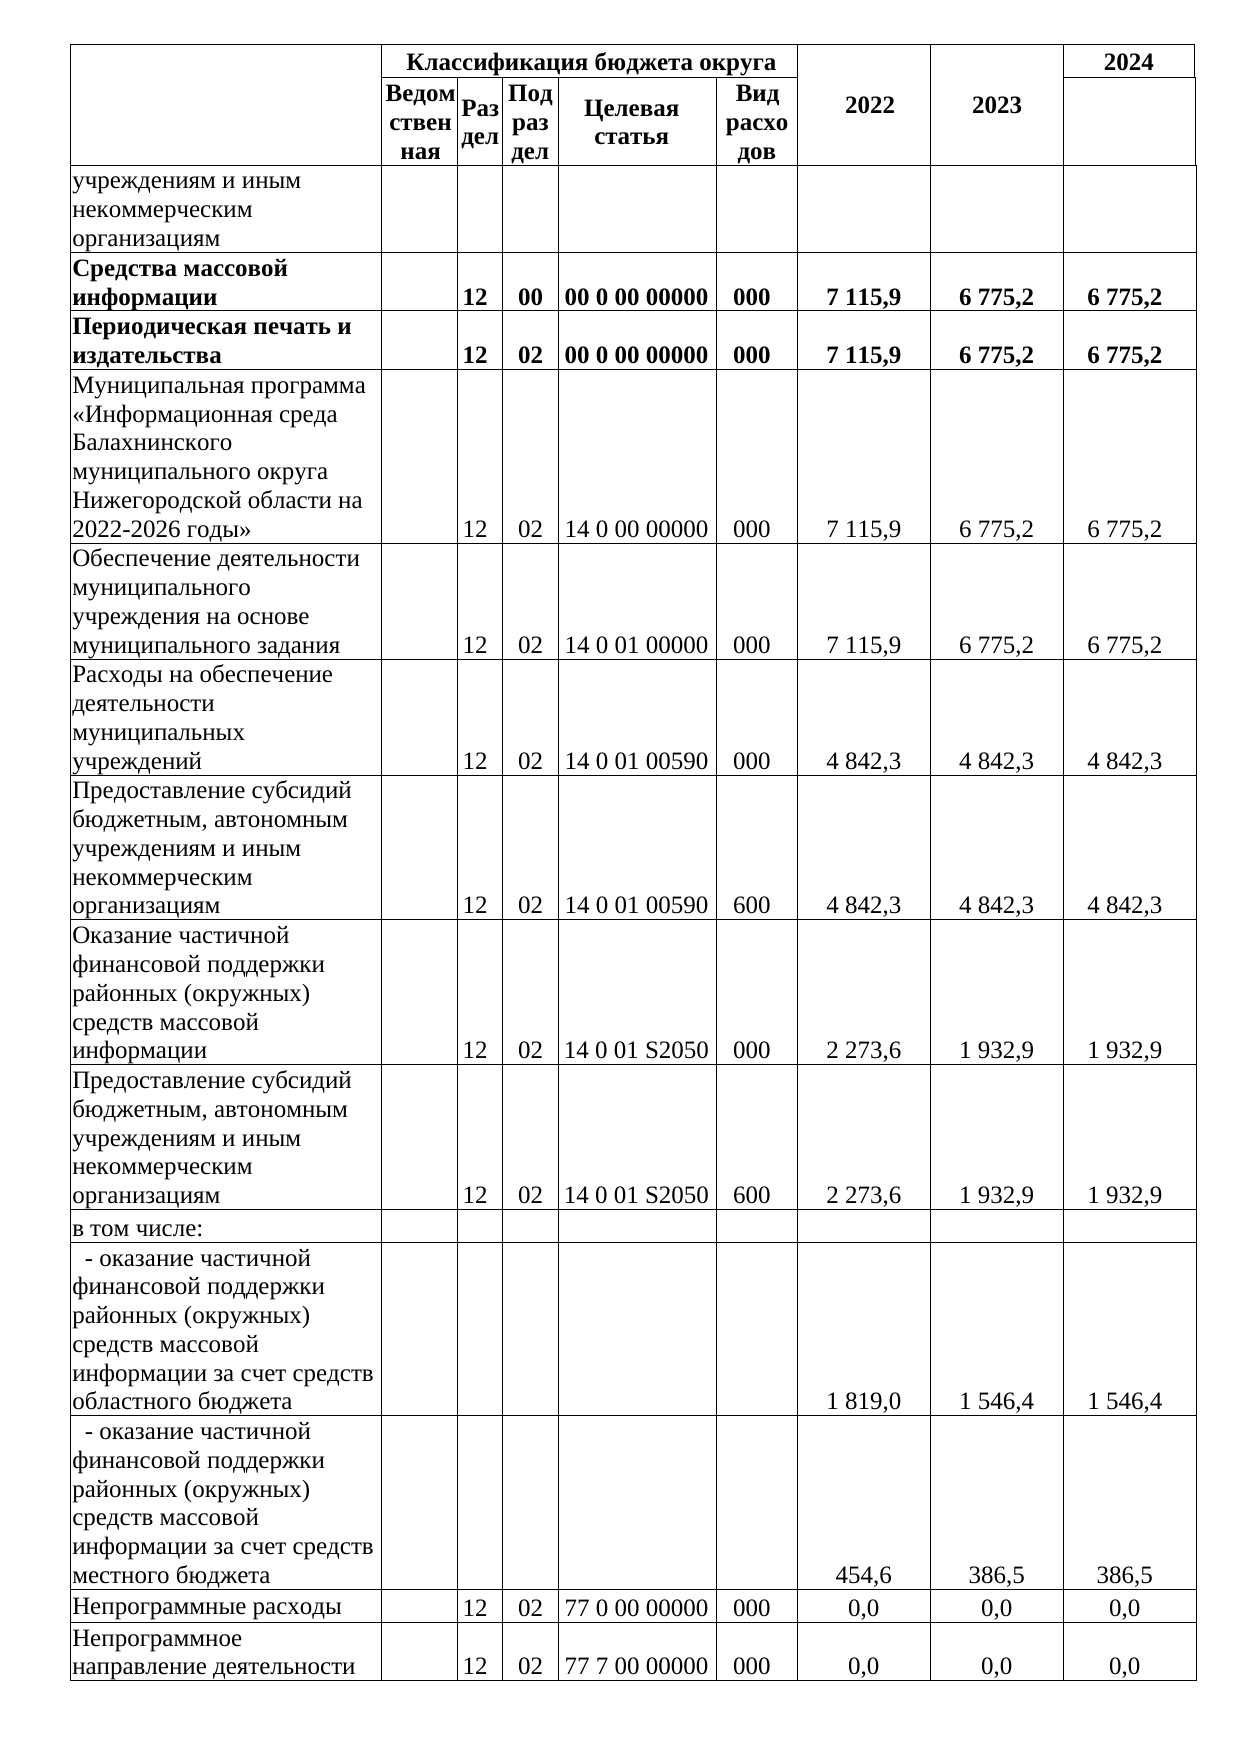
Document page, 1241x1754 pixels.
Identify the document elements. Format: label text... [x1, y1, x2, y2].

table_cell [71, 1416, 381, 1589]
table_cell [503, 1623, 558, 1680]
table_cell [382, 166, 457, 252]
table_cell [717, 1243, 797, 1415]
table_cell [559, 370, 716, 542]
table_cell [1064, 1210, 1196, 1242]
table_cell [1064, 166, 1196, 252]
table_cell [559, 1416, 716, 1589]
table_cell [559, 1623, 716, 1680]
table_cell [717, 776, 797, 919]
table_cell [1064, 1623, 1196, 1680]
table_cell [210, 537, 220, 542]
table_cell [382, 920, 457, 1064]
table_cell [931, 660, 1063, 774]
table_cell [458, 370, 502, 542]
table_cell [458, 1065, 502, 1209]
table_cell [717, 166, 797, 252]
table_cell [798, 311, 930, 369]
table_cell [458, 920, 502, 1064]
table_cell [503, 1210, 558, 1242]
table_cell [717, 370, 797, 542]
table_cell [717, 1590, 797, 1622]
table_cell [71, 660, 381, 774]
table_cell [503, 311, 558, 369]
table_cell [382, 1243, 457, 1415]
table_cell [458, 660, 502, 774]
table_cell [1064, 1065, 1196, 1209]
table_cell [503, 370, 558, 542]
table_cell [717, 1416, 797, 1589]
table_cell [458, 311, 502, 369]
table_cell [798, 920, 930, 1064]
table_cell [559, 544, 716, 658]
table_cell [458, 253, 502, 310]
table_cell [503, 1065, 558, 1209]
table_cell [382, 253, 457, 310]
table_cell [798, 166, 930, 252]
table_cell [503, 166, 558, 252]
table_cell Раз дел [458, 78, 502, 164]
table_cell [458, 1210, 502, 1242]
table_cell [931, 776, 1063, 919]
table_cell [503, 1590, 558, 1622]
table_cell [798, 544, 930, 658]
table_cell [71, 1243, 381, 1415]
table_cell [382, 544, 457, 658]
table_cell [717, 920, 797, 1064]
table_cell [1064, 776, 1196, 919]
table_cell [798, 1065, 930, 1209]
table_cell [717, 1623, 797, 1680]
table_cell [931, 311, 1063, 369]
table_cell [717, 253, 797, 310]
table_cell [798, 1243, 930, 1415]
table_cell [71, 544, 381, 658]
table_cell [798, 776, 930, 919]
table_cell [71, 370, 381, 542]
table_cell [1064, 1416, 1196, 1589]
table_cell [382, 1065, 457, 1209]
table_cell Вид расхо дов [717, 78, 797, 164]
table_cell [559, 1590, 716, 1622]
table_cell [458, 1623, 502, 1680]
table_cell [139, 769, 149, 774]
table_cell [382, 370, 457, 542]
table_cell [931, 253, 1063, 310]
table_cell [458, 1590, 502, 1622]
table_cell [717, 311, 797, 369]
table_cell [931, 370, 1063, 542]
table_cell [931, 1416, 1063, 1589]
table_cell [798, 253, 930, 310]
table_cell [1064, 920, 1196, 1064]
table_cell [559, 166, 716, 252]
table_header Классификация бюджета округа [382, 45, 797, 77]
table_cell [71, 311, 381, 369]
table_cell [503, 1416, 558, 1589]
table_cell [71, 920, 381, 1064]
table_cell Под раз дел [503, 78, 558, 164]
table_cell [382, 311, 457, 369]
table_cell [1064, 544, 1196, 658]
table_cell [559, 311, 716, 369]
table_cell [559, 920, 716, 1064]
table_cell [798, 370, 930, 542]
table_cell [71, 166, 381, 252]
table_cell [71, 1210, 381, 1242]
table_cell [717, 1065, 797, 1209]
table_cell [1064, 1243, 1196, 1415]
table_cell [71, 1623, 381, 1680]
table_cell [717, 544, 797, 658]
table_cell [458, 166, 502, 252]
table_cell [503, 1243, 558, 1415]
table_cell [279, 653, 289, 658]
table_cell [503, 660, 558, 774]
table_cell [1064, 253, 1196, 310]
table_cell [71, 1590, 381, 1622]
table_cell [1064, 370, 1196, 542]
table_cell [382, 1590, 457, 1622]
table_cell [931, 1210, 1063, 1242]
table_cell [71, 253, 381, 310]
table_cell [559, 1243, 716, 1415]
table_cell [1064, 78, 1195, 164]
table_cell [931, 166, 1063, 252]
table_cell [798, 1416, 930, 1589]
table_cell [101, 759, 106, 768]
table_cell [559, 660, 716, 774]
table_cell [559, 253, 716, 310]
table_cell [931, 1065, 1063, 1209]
table_header 2024 [1064, 45, 1194, 77]
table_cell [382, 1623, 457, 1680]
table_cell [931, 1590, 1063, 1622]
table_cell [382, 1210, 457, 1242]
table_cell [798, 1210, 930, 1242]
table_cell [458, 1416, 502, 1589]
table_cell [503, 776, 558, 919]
table_header [71, 45, 381, 164]
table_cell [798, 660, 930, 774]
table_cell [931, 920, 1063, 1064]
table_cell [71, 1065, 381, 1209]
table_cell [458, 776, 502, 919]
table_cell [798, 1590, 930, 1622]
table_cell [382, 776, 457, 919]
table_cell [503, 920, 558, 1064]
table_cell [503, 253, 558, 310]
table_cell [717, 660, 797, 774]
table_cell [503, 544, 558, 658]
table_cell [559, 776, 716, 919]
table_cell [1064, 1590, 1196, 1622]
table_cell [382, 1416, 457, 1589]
table_header 2022 [798, 45, 930, 164]
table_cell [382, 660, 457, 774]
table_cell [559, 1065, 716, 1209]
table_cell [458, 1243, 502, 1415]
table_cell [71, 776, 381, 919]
table_cell Целевая статья [559, 78, 716, 164]
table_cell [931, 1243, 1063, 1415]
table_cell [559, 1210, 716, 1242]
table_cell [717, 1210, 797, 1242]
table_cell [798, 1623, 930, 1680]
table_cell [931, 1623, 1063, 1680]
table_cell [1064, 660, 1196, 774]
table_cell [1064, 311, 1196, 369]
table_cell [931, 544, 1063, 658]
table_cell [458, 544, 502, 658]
table_header 2023 [931, 45, 1063, 164]
table_cell Ведом ствен ная [382, 78, 457, 164]
